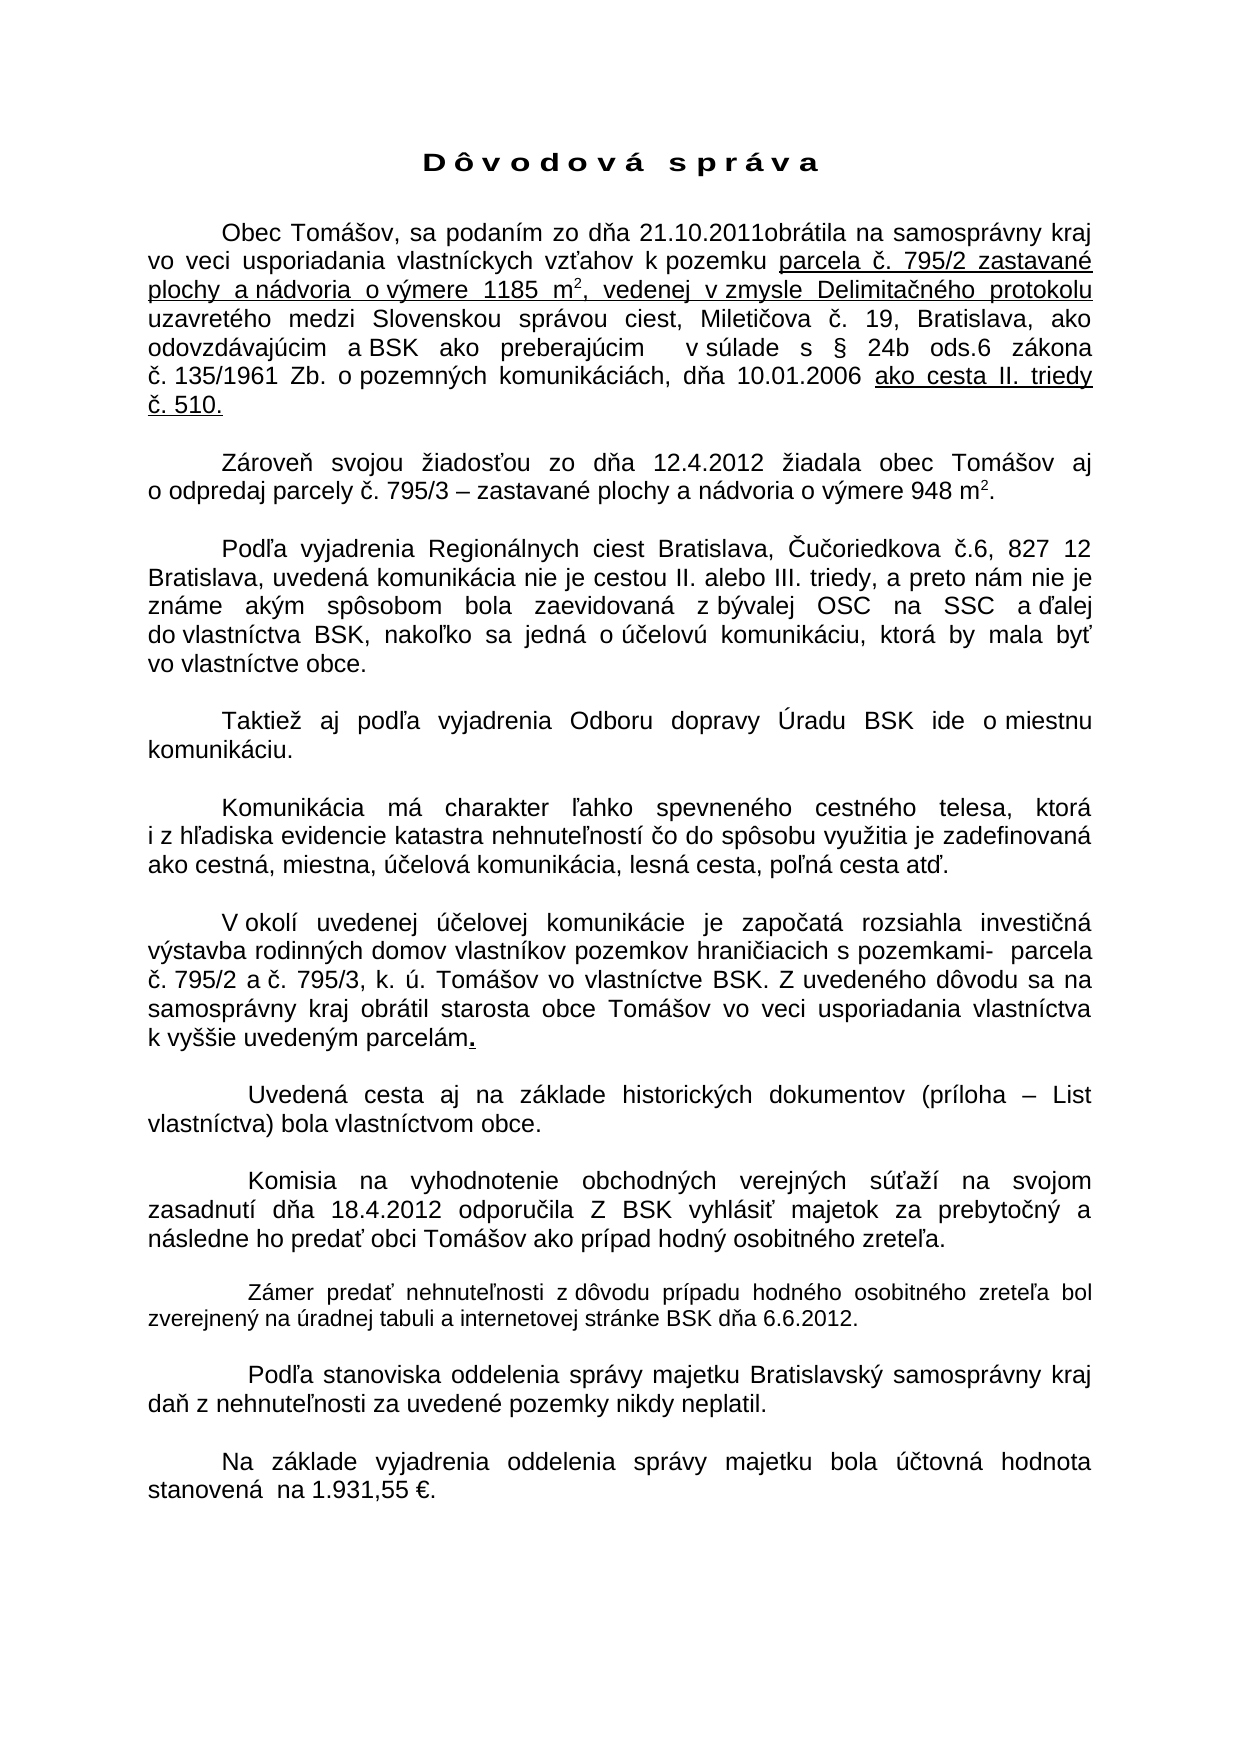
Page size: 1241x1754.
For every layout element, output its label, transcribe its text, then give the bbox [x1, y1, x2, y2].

text Taktiež aj podľa vyjadrenia Odboru dopravy Úradu BSK ide o miestnu komunikáciu. [148, 706, 1093, 764]
text Podľa stanoviska oddelenia správy majetku Bratislavský samosprávny kraj daň z nehnuteľnosti za uvedené pozemky nikdy neplatil. [148, 1360, 1093, 1418]
text Komunikácia má charakter ľahko spevneného cestného telesa, ktorá i z hľadiska evidencie katastra nehnuteľností čo do spôsobu využitia je zadefinovaná ako cestná, miestna, účelová komunikácia, lesná cesta, poľná cesta atď. [148, 793, 1093, 879]
text Uvedená cesta aj na základe historických dokumentov (príloha – List vlastníctva) bola vlastníctvom obce. [148, 1080, 1093, 1138]
text Komisia na vyhodnotenie obchodných verejných súťaží na svojom zasadnutí dňa 18.4.2012 odporučila Z BSK vyhlásiť majetok za prebytočný a následne ho predať obci Tomášov ako prípad hodný osobitného zreteľa. [148, 1166, 1093, 1253]
text Obec Tomášov, sa podaním zo dňa 21.10.2011obrátila na samosprávny kraj vo veci usporiadania vlastníckych vzťahov k pozemku parcela č. 795/2 zastavané plochy a nádvoria o výmere 1185 m2, vedenej v zmysle Delimitačného protokolu uzavretého medzi Slovenskou správou ciest, Miletičova č. 19, Bratislava, ako odovzdávajúcim a BSK ako preberajúcim v súlade s § 24b ods.6 zákona č. 135/1961 Zb. o pozemných komunikáciách, dňa 10.01.2006 ako cesta II. triedy č. 510. [148, 218, 1093, 300]
text Podľa vyjadrenia Regionálnych ciest Bratislava, Čučoriedkova č.6, 827 12 Bratislava, uvedená komunikácia nie je cestou II. alebo III. triedy, a preto nám nie je známe akým spôsobom bola zaevidovaná z bývalej OSC na SSC a ďalej do vlastníctva BSK, nakoľko sa jedná o účelovú komunikáciu, ktorá by mala byť vo vlastníctve obce. [148, 534, 1093, 678]
text Obec Tomášov, sa podaním zo dňa 21.10.2011obrátila na samosprávny kraj vo veci usporiadania vlastníckych vzťahov k pozemku parcela č. 795/2 zastavané plochy a nádvoria o výmere 1185 m2, vedenej v zmysle Delimitačného protokolu uzavretého medzi Slovenskou správou ciest, Miletičova č. 19, Bratislava, ako odovzdávajúcim a BSK ako preberajúcim v súlade s § 24b ods.6 zákona č. 135/1961 Zb. o pozemných komunikáciách, dňa 10.01.2006 ako cesta II. triedy č. 510. [148, 301, 1093, 419]
text Zámer predať nehnuteľnosti z dôvodu prípadu hodného osobitného zreteľa bol zverejnený na úradnej tabuli a internetovej stránke BSK dňa 6.6.2012. [148, 1279, 1093, 1332]
text V okolí uvedenej účelovej komunikácie je započatá rozsiahla investičná výstavba rodinných domov vlastníkov pozemkov hraničiacich s pozemkami- parcela č. 795/2 a č. 795/3, k. ú. Tomášov vo vlastníctve BSK. Z uvedeného dôvodu sa na samosprávny kraj obrátil starosta obce Tomášov vo veci usporiadania vlastníctva k vyššie uvedeným parcelám. [148, 908, 1093, 1051]
text Zároveň svojou žiadosťou zo dňa 12.4.2012 žiadala obec Tomášov aj o odpredaj parcely č. 795/3 – zastavané plochy a nádvoria o výmere 948 m2. [148, 448, 1093, 505]
text D ô v o d o v á s p r á v a [148, 148, 1093, 176]
text Na základe vyjadrenia oddelenia správy majetku bola účtovná hodnota stanovená na 1.931,55 €. [148, 1447, 1093, 1504]
